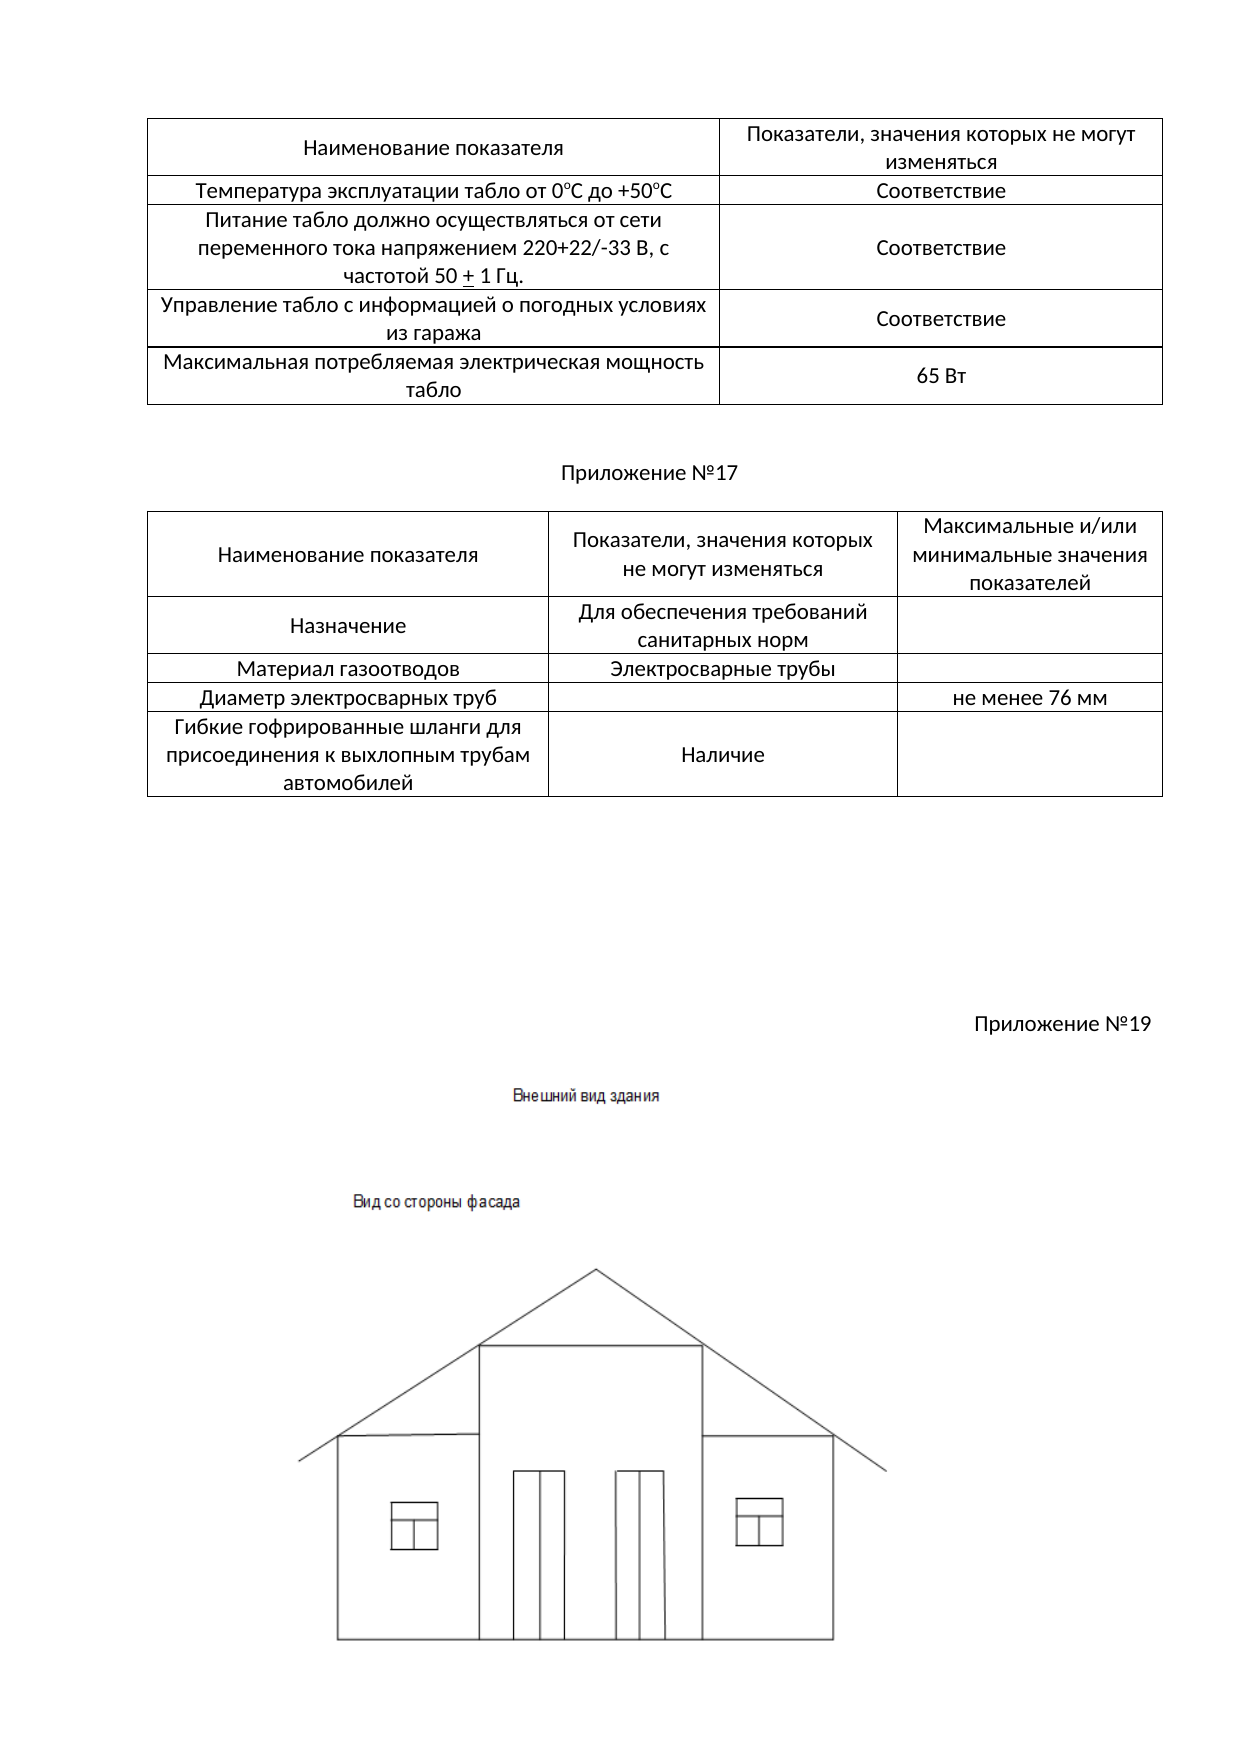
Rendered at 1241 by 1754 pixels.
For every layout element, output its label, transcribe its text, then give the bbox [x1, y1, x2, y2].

table_header Показатели, значения которых не могут изменяться [549, 512, 897, 596]
table_cell Соответствие [720, 176, 1162, 204]
table_header Наименование показателя [148, 119, 719, 175]
table_cell Соответствие [720, 290, 1162, 346]
table_cell Для обеспечения требований санитарных норм [549, 597, 897, 653]
text Приложение №17 [148, 458, 1152, 486]
table_cell Управление табло с информацией о погодных условиях из гаража [148, 290, 719, 346]
table_cell [898, 654, 1162, 682]
table_header Показатели, значения которых не могут изменяться [720, 119, 1162, 175]
text Приложение №19 [148, 1009, 1152, 1037]
table_cell 65 Вт [720, 348, 1162, 403]
table_cell Назначение [148, 597, 548, 653]
table_cell [549, 683, 897, 711]
table_header Максимальные и/или минимальные значения показателей [898, 512, 1162, 596]
table_cell Соответствие [720, 205, 1162, 289]
table_cell [898, 712, 1162, 796]
table_cell Электросварные трубы [549, 654, 897, 682]
table_cell Диаметр электросварных труб [148, 683, 548, 711]
table_cell Гибкие гофрированные шланги для присоединения к выхлопным трубам автомобилей [148, 712, 548, 796]
table_cell Максимальная потребляемая электрическая мощность табло [148, 348, 719, 403]
picture [144, 1067, 1030, 1754]
table_cell [898, 597, 1162, 653]
table_cell Питание табло должно осуществляться от сети переменного тока напряжением 220+22/-33 В, с частотой 50 + 1 Гц. [148, 205, 719, 289]
table_cell Температура эксплуатации табло от 0оС до +50оС [148, 176, 719, 204]
table_cell Материал газоотводов [148, 654, 548, 682]
table_cell Наличие [549, 712, 897, 796]
table_header Наименование показателя [148, 512, 548, 596]
table_cell не менее 76 мм [898, 683, 1162, 711]
